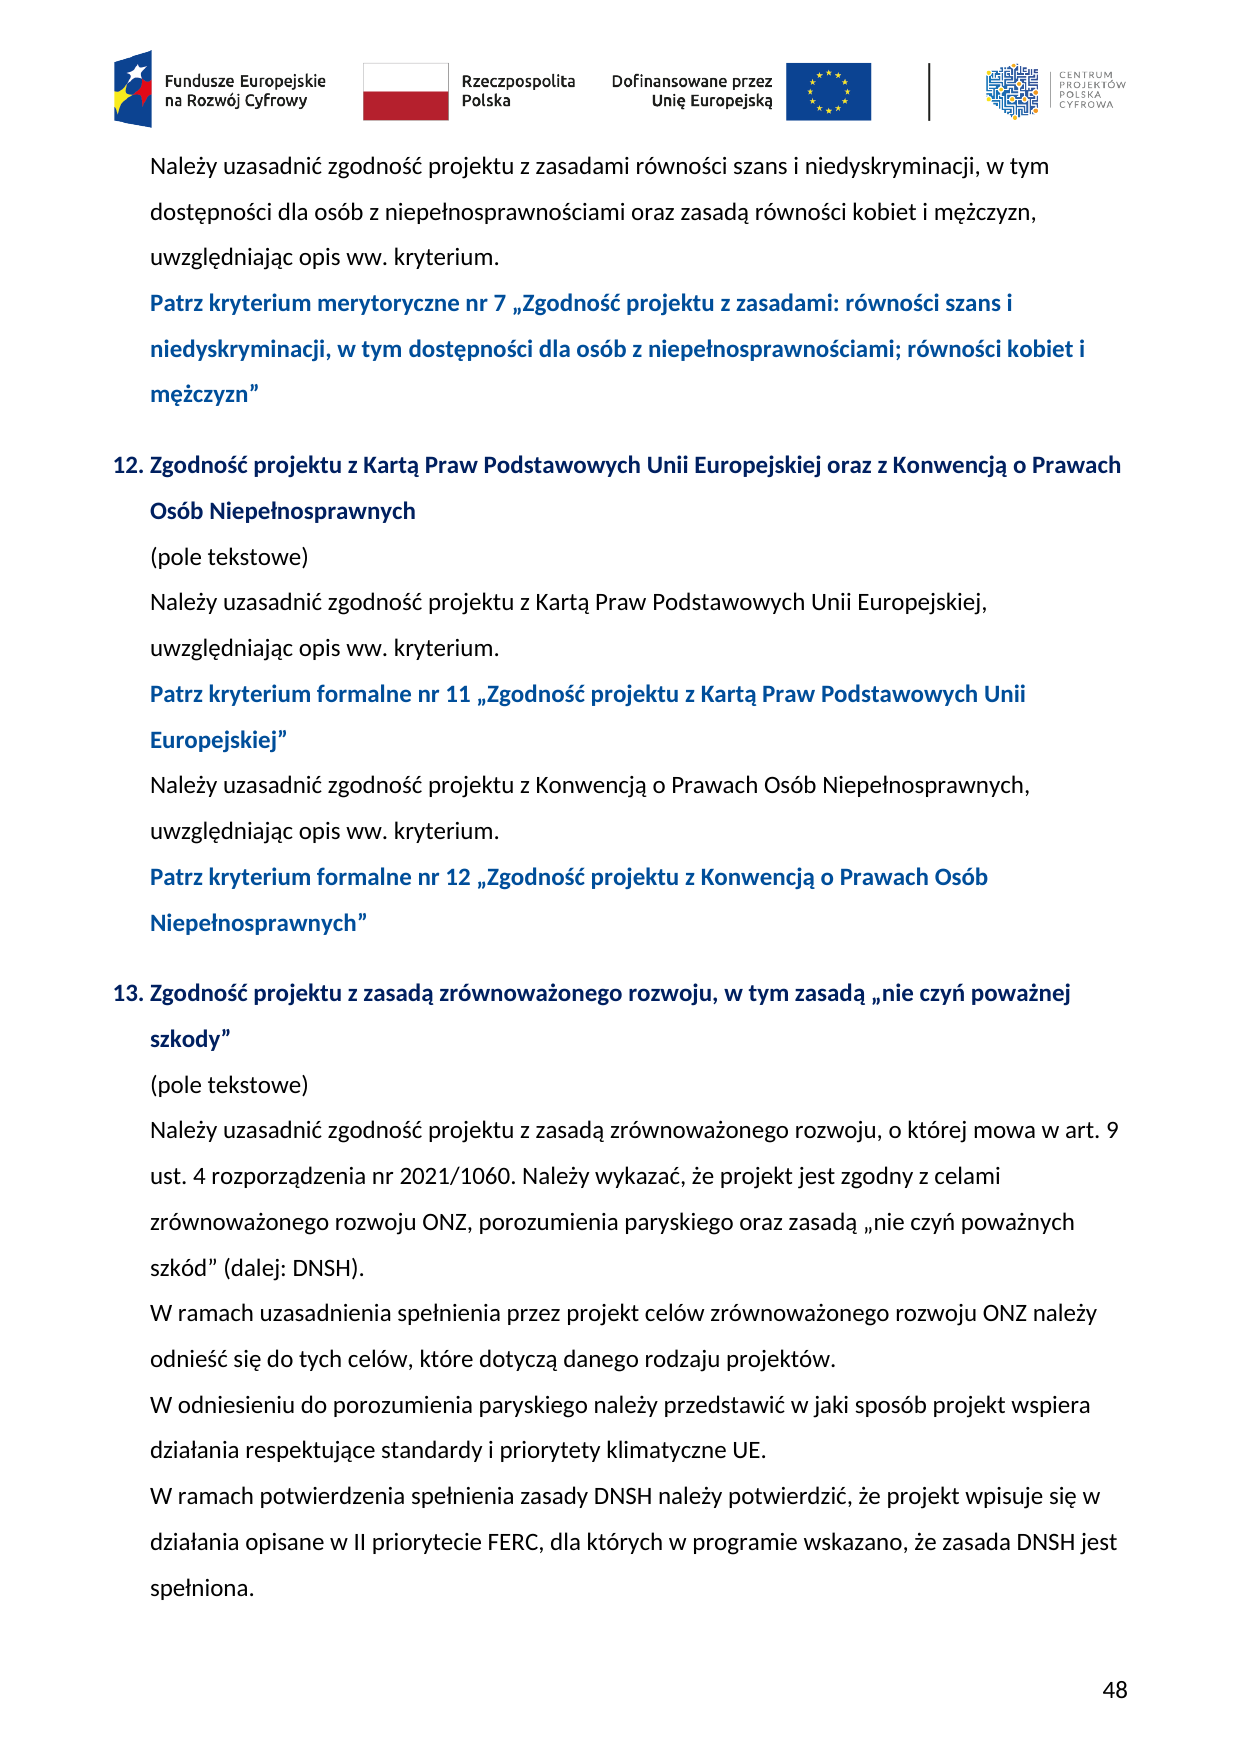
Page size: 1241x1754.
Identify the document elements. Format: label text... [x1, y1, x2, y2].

text Patrz kryterium merytoryczne nr 7 „Zgodność projektu z zasadami: równości szans i niedyskryminacji, w tym dostępności dla osób z niepełnosprawnościami; równości kobiet i mężczyzn” [150, 287, 1128, 409]
subtitle Zgodność projektu z Kartą Praw Podstawowych Unii Europejskiej oraz z Konwencją o Prawach Osób Niepełnosprawnych [112, 449, 1128, 526]
text W odniesieniu do porozumienia paryskiego należy przedstawić w jaki sposób projekt wspiera działania respektujące standardy i priorytety klimatyczne UE. [150, 1389, 1128, 1465]
text Należy uzasadnić zgodność projektu z Kartą Praw Podstawowych Unii Europejskiej, uwzględniając opis ww. kryterium. [150, 587, 1128, 663]
text Patrz kryterium formalne nr 12 „Zgodność projektu z Konwencją o Prawach Osób Niepełnosprawnych” [150, 861, 1128, 937]
text W ramach potwierdzenia spełnienia zasady DNSH należy potwierdzić, że projekt wpisuje się w działania opisane w II priorytecie FERC, dla których w programie wskazano, że zasada DNSH jest spełniona. [150, 1480, 1128, 1602]
text (pole tekstowe) [150, 541, 1128, 571]
text W ramach uzasadnienia spełnienia przez projekt celów zrównoważonego rozwoju ONZ należy odnieść się do tych celów, które dotyczą danego rodzaju projektów. [150, 1297, 1128, 1374]
text (pole tekstowe) [150, 1069, 1128, 1099]
subtitle Zgodność projektu z zasadą zrównoważonego rozwoju, w tym zasadą „nie czyń poważnej szkody” [112, 977, 1128, 1054]
picture [114, 50, 1126, 128]
text Należy uzasadnić zgodność projektu z zasadami równości szans i niedyskryminacji, w tym dostępności dla osób z niepełnosprawnościami oraz zasadą równości kobiet i mężczyzn, uwzględniając opis ww. kryterium. [150, 150, 1128, 272]
text Należy uzasadnić zgodność projektu z zasadą zrównoważonego rozwoju, o której mowa w art. 9 ust. 4 rozporządzenia nr 2021/1060. Należy wykazać, że projekt jest zgodny z celami zrównoważonego rozwoju ONZ, porozumienia paryskiego oraz zasadą „nie czyń poważnych szkód” (dalej: DNSH). [150, 1114, 1128, 1282]
text Należy uzasadnić zgodność projektu z Konwencją o Prawach Osób Niepełnosprawnych, uwzględniając opis ww. kryterium. [150, 769, 1128, 846]
text Patrz kryterium formalne nr 11 „Zgodność projektu z Kartą Praw Podstawowych Unii Europejskiej” [150, 678, 1128, 754]
